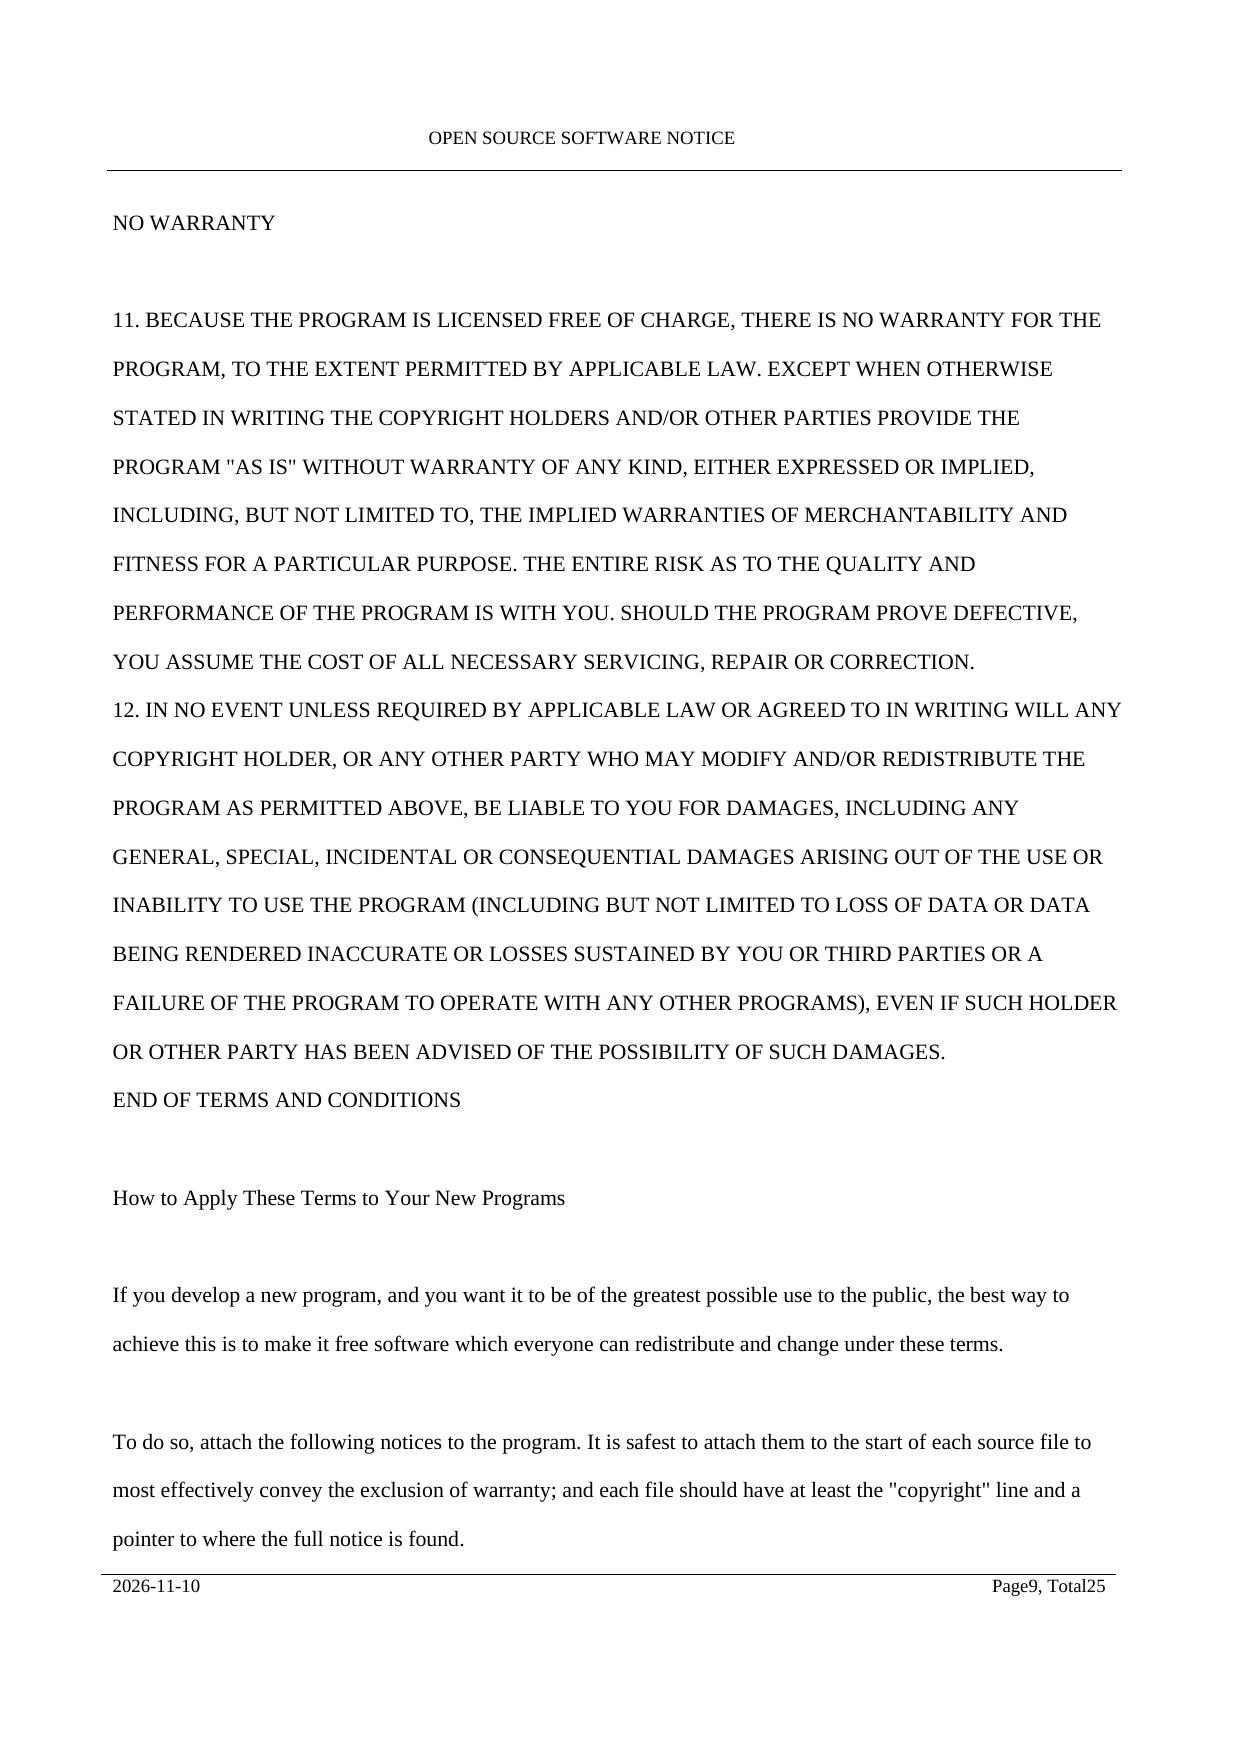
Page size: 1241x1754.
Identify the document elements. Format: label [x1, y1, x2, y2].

text [112, 206, 1128, 1555]
